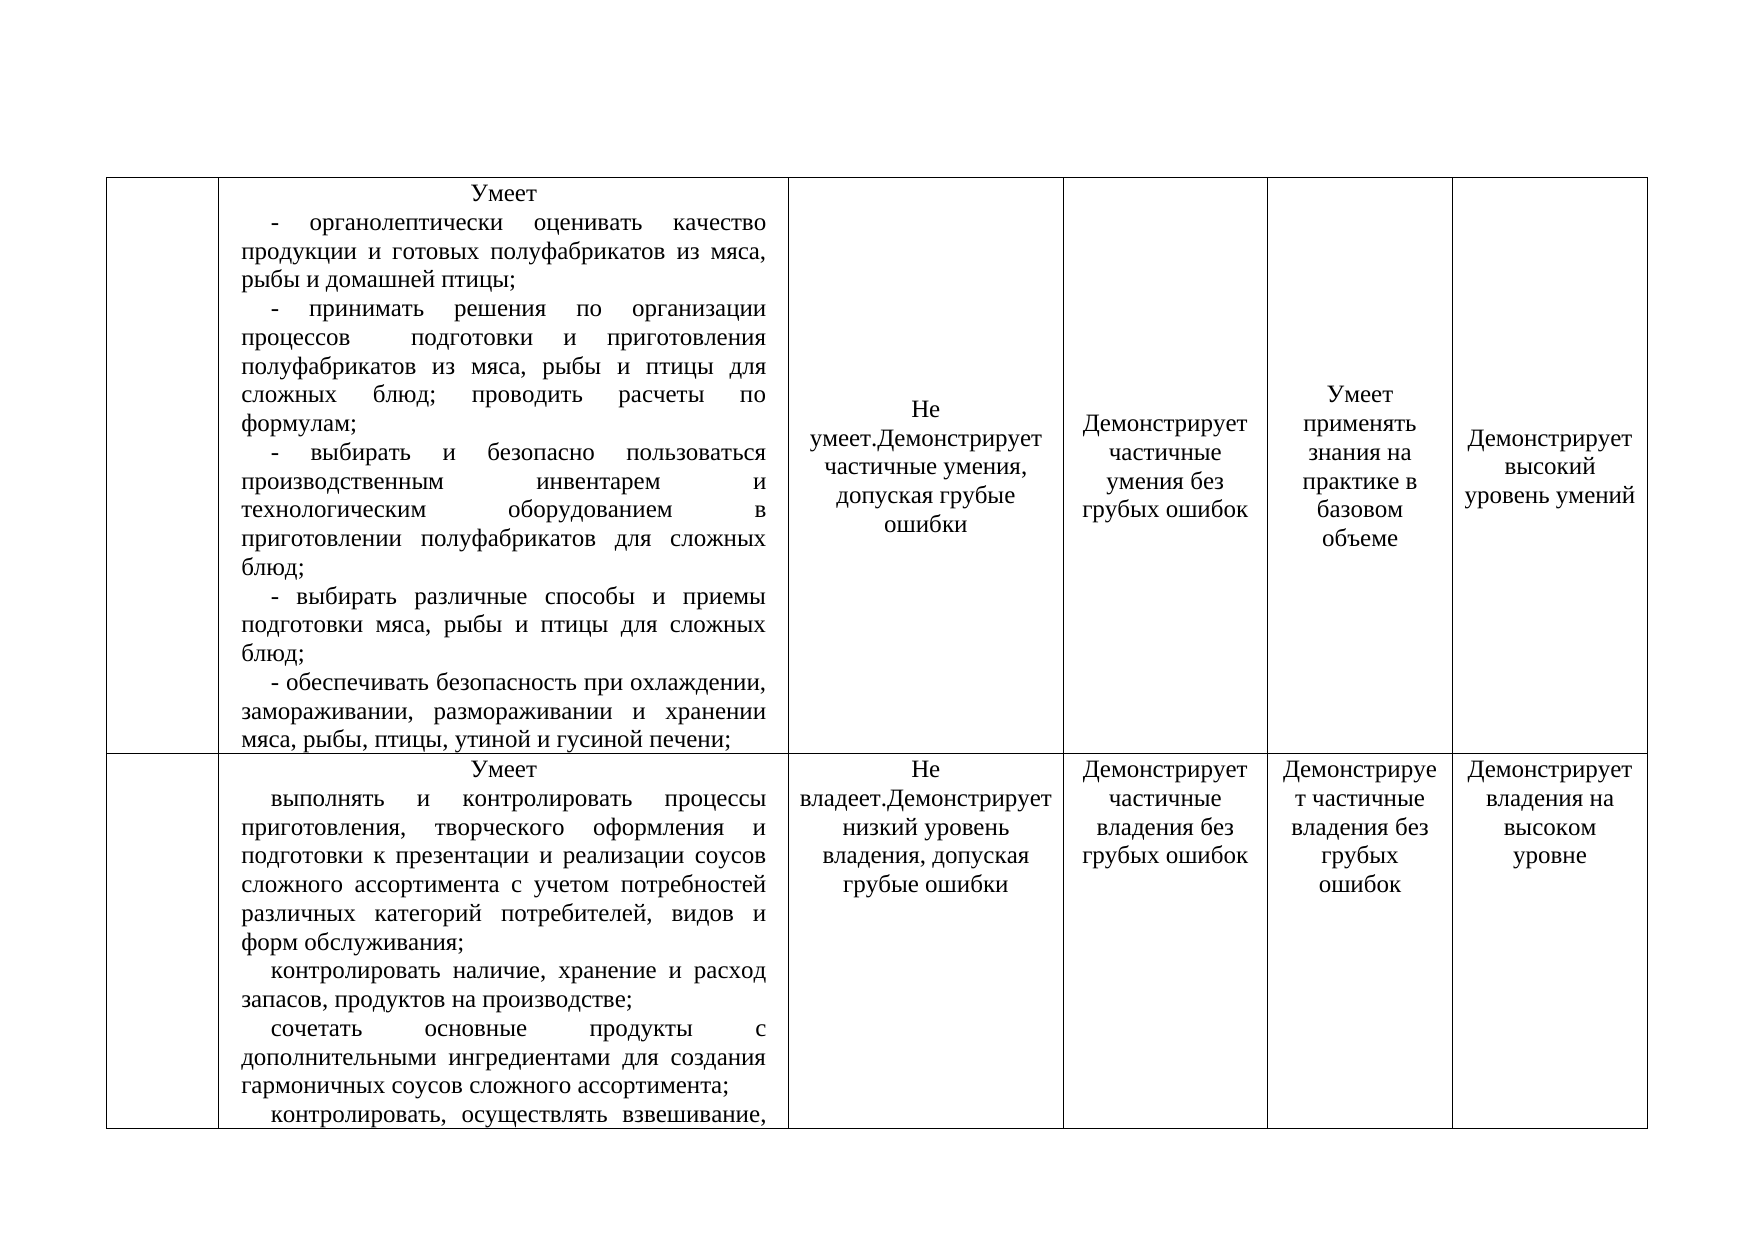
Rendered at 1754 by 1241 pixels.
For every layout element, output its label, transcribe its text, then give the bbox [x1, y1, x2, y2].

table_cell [219, 754, 788, 1128]
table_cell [1268, 754, 1452, 1128]
table_cell Демонстрирует высокий уровень умений [1453, 178, 1647, 753]
table_cell Умеет применять знания на практике в базовом объеме [1268, 178, 1452, 753]
table_cell [107, 754, 218, 1128]
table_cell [1453, 754, 1647, 1128]
table_cell Не умеет.Демонстрирует частичные умения, допуская грубые ошибки [789, 178, 1063, 753]
table_cell Демонстрирует частичные умения без грубых ошибок [1064, 178, 1267, 753]
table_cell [1064, 754, 1267, 1128]
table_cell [107, 178, 218, 753]
table_cell Умеет - органолептически оценивать качество продукции и готовых полуфабрикатов из мяса, рыбы и домашней птицы; - принимать решения по организации процессов подготовки и приготовления полуфабрикатов из мяса, рыбы и птицы для сложных блюд; проводить расчеты по формулам; - выбирать и безопасно пользоваться производственным инвентарем и технологическим оборудованием в приготовлении полуфабрикатов для сложных блюд; - выбирать различные способы и приемы подготовки мяса, рыбы и птицы для сложных блюд; - обеспечивать безопасность при охлаждении, замораживании, размораживании и хранении мяса, рыбы, птицы, утиной и гусиной печени; [219, 178, 788, 753]
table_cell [789, 754, 1063, 1128]
